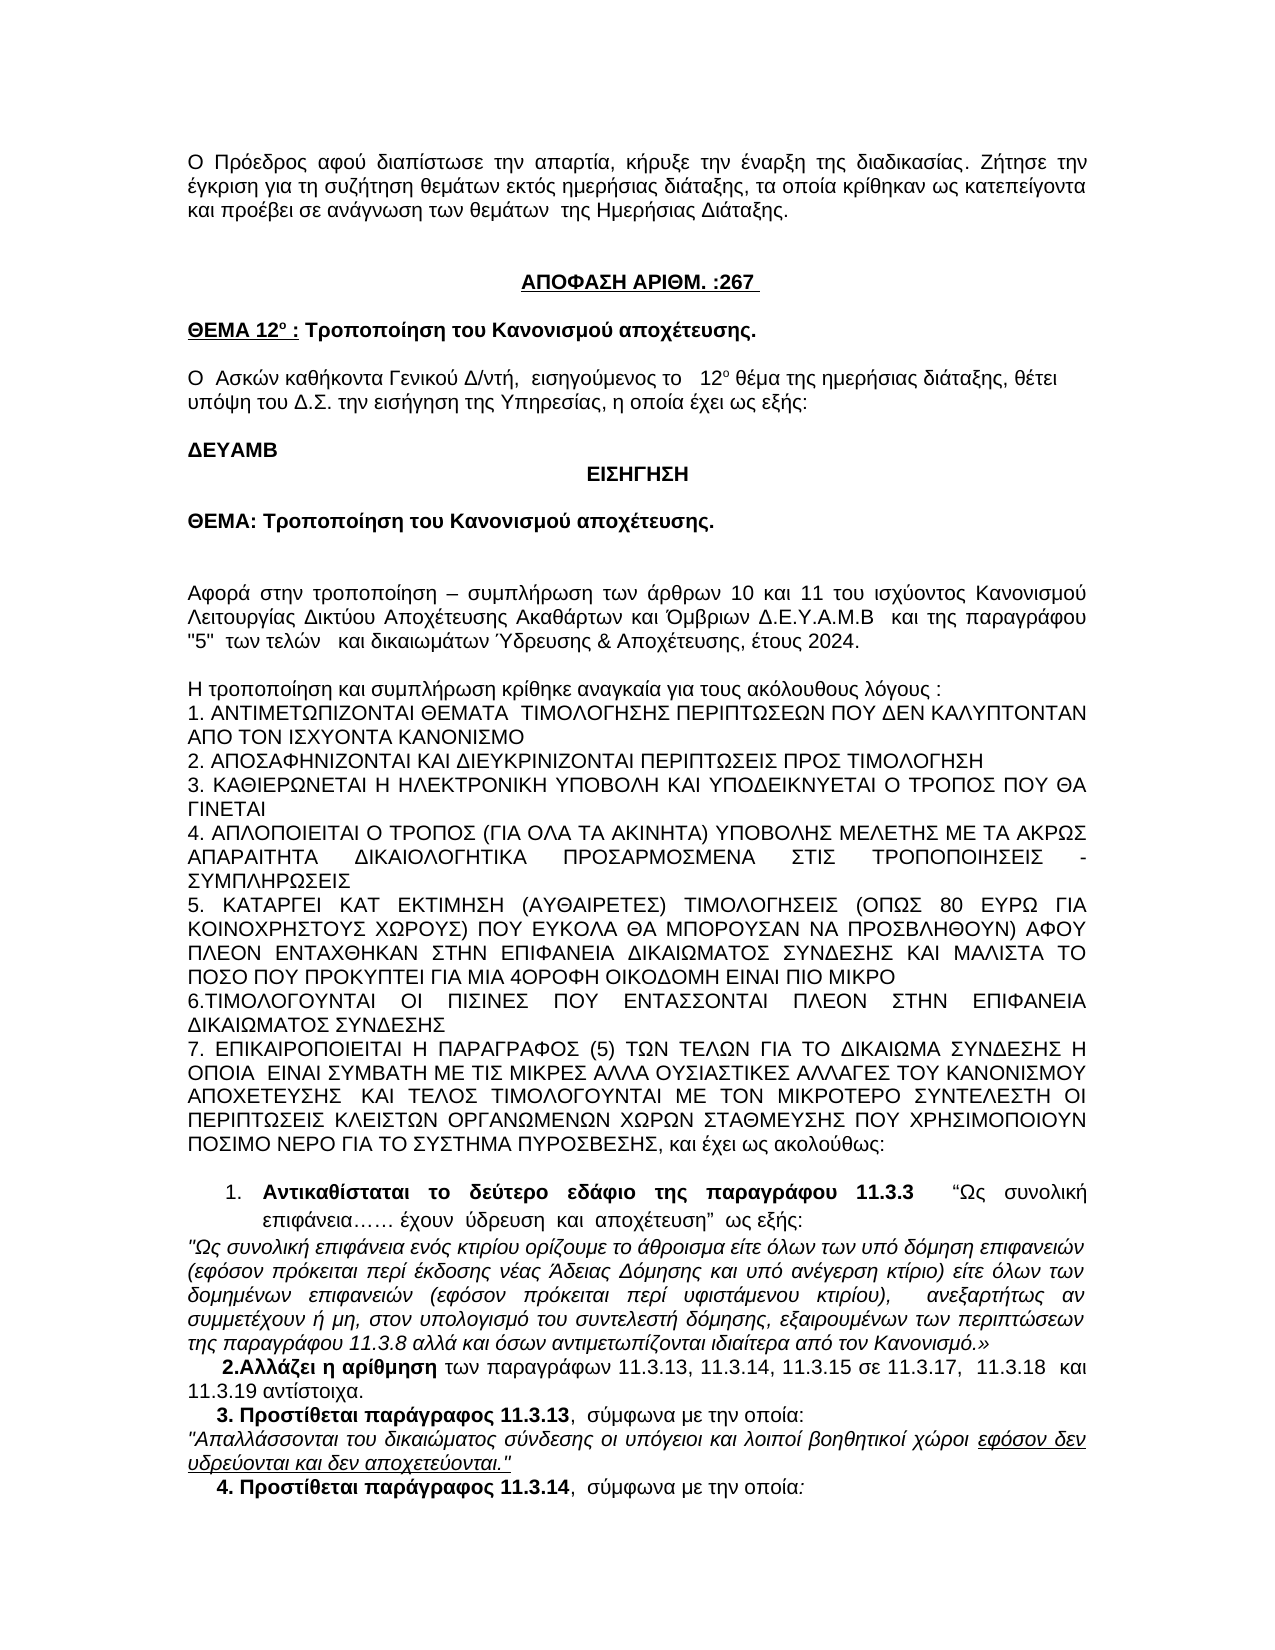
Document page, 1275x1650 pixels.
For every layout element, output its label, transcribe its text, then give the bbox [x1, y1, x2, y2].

text ΑΠΟΦΑΣΗ ΑΡΙΘΜ. :267 [187, 270, 1087, 294]
text ΘΕΜΑ: Τροποποίηση του Κανονισμού αποχέτευσης. [187, 509, 1087, 533]
text 4. Προστίθεται παράγραφος 11.3.14, σύμφωνα με την οποία: [187, 1475, 1087, 1499]
text 6.ΤΙΜΟΛΟΓΟΥΝΤΑΙ ΟΙ ΠΙΣΙΝΕΣ ΠΟΥ ΕΝΤΑΣΣΟΝΤΑΙ ΠΛΕΟΝ ΣΤΗΝ ΕΠΙΦΑΝΕΙΑ ΔΙΚΑΙΩΜΑΤΟΣ ΣΥΝΔΕΣΗΣ [187, 988, 1087, 1036]
text "Απαλλάσσονται του δικαιώματος σύνδεσης οι υπόγειοι και λοιποί βοηθητικοί χώροι εφόσον δεν υδρεύονται και δεν αποχετεύονται." [187, 1427, 1087, 1475]
list Αντικαθίσταται το δεύτερο εδάφιο της παραγράφου 11.3.3 “Ως συνολική επιφάνεια…… έχουν ύδρευση και αποχέτευση” ως εξής: [225, 1180, 1087, 1232]
text "Ως συνολική επιφάνεια ενός κτιρίου ορίζουμε το άθροισμα είτε όλων των υπό δόμηση επιφανειών (εφόσον πρόκειται περί έκδοσης νέας Άδειας Δόμησης και υπό ανέγερση κτίριο) είτε όλων των δομημένων επιφανειών (εφόσον πρόκειται περί υφιστάμενου κτιρίου), ανεξαρτήτως αν συμμετέχουν ή μη, στον υπολογισμό του συντελεστή δόμησης, εξαιρουμένων των περιπτώσεων της παραγράφου 11.3.8 αλλά και όσων αντιμετωπίζονται ιδιαίτερα από τον Κανονισμό.» [187, 1235, 1087, 1355]
text 4. ΑΠΛΟΠΟΙΕΙΤΑΙ Ο ΤΡΟΠΟΣ (ΓΙΑ ΟΛΑ ΤΑ ΑΚΙΝΗΤΑ) ΥΠΟΒΟΛΗΣ ΜΕΛΕΤΗΣ ΜΕ ΤΑ ΑΚΡΩΣ ΑΠΑΡΑΙΤΗΤΑ ΔΙΚΑΙΟΛΟΓΗΤΙΚΑ ΠΡΟΣΑΡΜΟΣΜΕΝΑ ΣΤΙΣ ΤΡΟΠΟΠΟΙΗΣΕΙΣ - ΣΥΜΠΛΗΡΩΣΕΙΣ [187, 821, 1087, 893]
text Αφορά στην τροποποίηση – συμπλήρωση των άρθρων 10 και 11 του ισχύοντος Κανονισμού Λειτουργίας Δικτύου Αποχέτευσης Ακαθάρτων και Όμβριων Δ.Ε.Υ.Α.Μ.Β και της παραγράφου "5" των τελών και δικαιωμάτων Ύδρευσης & Αποχέτευσης, έτους 2024. [187, 581, 1087, 653]
text Ο Πρόεδρος αφού διαπίστωσε την απαρτία, κήρυξε την έναρξη της διαδικασίας. Ζήτησε την έγκριση για τη συζήτηση θεμάτων εκτός ημερήσιας διάταξης, τα οποία κρίθηκαν ως κατεπείγοντα και προέβει σε ανάγνωση των θεμάτων της Ημερήσιας Διάταξης. [187, 150, 1087, 222]
text ΔΕΥΑΜΒ [187, 437, 1087, 461]
text 1. ΑΝΤΙΜΕΤΩΠΙΖΟΝΤΑΙ ΘΕΜΑΤΑ ΤΙΜΟΛΟΓΗΣΗΣ ΠΕΡΙΠΤΩΣΕΩΝ ΠΟΥ ΔΕΝ ΚΑΛΥΠΤΟΝΤΑΝ ΑΠΟ ΤΟΝ ΙΣΧΥΟΝΤΑ ΚΑΝΟΝΙΣΜΟ [187, 701, 1087, 749]
text Η τροποποίηση και συμπλήρωση κρίθηκε αναγκαία για τους ακόλουθους λόγους : [187, 677, 1087, 701]
text ΕΙΣΗΓΗΣΗ [187, 461, 1087, 485]
text 7. ΕΠΙΚΑΙΡΟΠΟΙΕΙΤΑΙ Η ΠΑΡΑΓΡΑΦΟΣ (5) ΤΩΝ ΤΕΛΩΝ ΓΙΑ ΤΟ ΔΙΚΑΙΩΜΑ ΣΥΝΔΕΣΗΣ Η ΟΠΟΙΑ ΕΙΝΑΙ ΣΥΜΒΑΤΗ ΜΕ ΤΙΣ ΜΙΚΡΕΣ ΑΛΛΑ ΟΥΣΙΑΣΤΙΚΕΣ ΑΛΛΑΓΕΣ ΤΟΥ ΚΑΝΟΝΙΣΜΟΥ ΑΠΟΧΕΤΕΥΣΗΣ ΚΑΙ ΤΕΛΟΣ ΤΙΜΟΛΟΓΟΥΝΤΑΙ ΜΕ ΤΟΝ ΜΙΚΡΟΤΕΡΟ ΣΥΝΤΕΛΕΣΤΗ ΟΙ ΠΕΡΙΠΤΩΣΕΙΣ ΚΛΕΙΣΤΩΝ ΟΡΓΑΝΩΜΕΝΩΝ ΧΩΡΩΝ ΣΤΑΘΜΕΥΣΗΣ ΠΟΥ ΧΡΗΣΙΜΟΠΟΙΟΥΝ ΠΟΣΙΜΟ ΝΕΡΟ ΓΙΑ ΤΟ ΣΥΣΤΗΜΑ ΠΥΡΟΣΒΕΣΗΣ, και έχει ως ακολούθως: [187, 1036, 1087, 1156]
text ΘΕΜΑ 12ο : Τροποποίηση του Κανονισμού αποχέτευσης. [187, 318, 1087, 342]
text 3. Προστίθεται παράγραφος 11.3.13, σύμφωνα με την οποία: [187, 1403, 1087, 1427]
text 2.Αλλάζει η αρίθμηση των παραγράφων 11.3.13, 11.3.14, 11.3.15 σε 11.3.17, 11.3.18 και 11.3.19 αντίστοιχα. [187, 1355, 1087, 1403]
text 3. ΚΑΘΙΕΡΩΝΕΤΑΙ Η ΗΛΕΚΤΡΟΝΙΚΗ ΥΠΟΒΟΛΗ ΚΑΙ ΥΠΟΔΕΙΚΝΥΕΤΑΙ Ο ΤΡΟΠΟΣ ΠΟΥ ΘΑ ΓΙΝΕΤΑΙ [187, 773, 1087, 821]
text 5. ΚΑΤΑΡΓΕΙ ΚΑΤ ΕΚΤΙΜΗΣΗ (ΑΥΘΑΙΡΕΤΕΣ) ΤΙΜΟΛΟΓΗΣΕΙΣ (ΟΠΩΣ 80 ΕΥΡΩ ΓΙΑ ΚΟΙΝΟΧΡΗΣΤΟΥΣ ΧΩΡΟΥΣ) ΠΟΥ ΕΥΚΟΛΑ ΘΑ ΜΠΟΡΟΥΣΑΝ ΝΑ ΠΡΟΣΒΛΗΘΟΥΝ) ΑΦΟΥ ΠΛΕΟΝ ΕΝΤΑΧΘΗΚΑΝ ΣΤΗΝ ΕΠΙΦΑΝΕΙΑ ΔΙΚΑΙΩΜΑΤΟΣ ΣΥΝΔΕΣΗΣ ΚΑΙ ΜΑΛΙΣΤΑ ΤΟ ΠΟΣΟ ΠΟΥ ΠΡΟΚΥΠΤΕΙ ΓΙΑ ΜΙΑ 4ΟΡΟΦΗ ΟΙΚΟΔΟΜΗ ΕΙΝΑΙ ΠΙΟ ΜΙΚΡΟ [187, 893, 1087, 988]
text Ο Ασκών καθήκοντα Γενικού Δ/ντή, εισηγούμενος το 12ο θέμα της ημερήσιας διάταξης, θέτει υπόψη του Δ.Σ. την εισήγηση της Υπηρεσίας, η οποία έχει ως εξής: [187, 366, 1087, 413]
text 2. ΑΠΟΣΑΦΗΝΙΖΟΝΤΑΙ ΚΑΙ ΔΙΕΥΚΡΙΝΙΖΟΝΤΑΙ ΠΕΡΙΠΤΩΣΕΙΣ ΠΡΟΣ ΤΙΜΟΛΟΓΗΣΗ [187, 749, 1087, 773]
